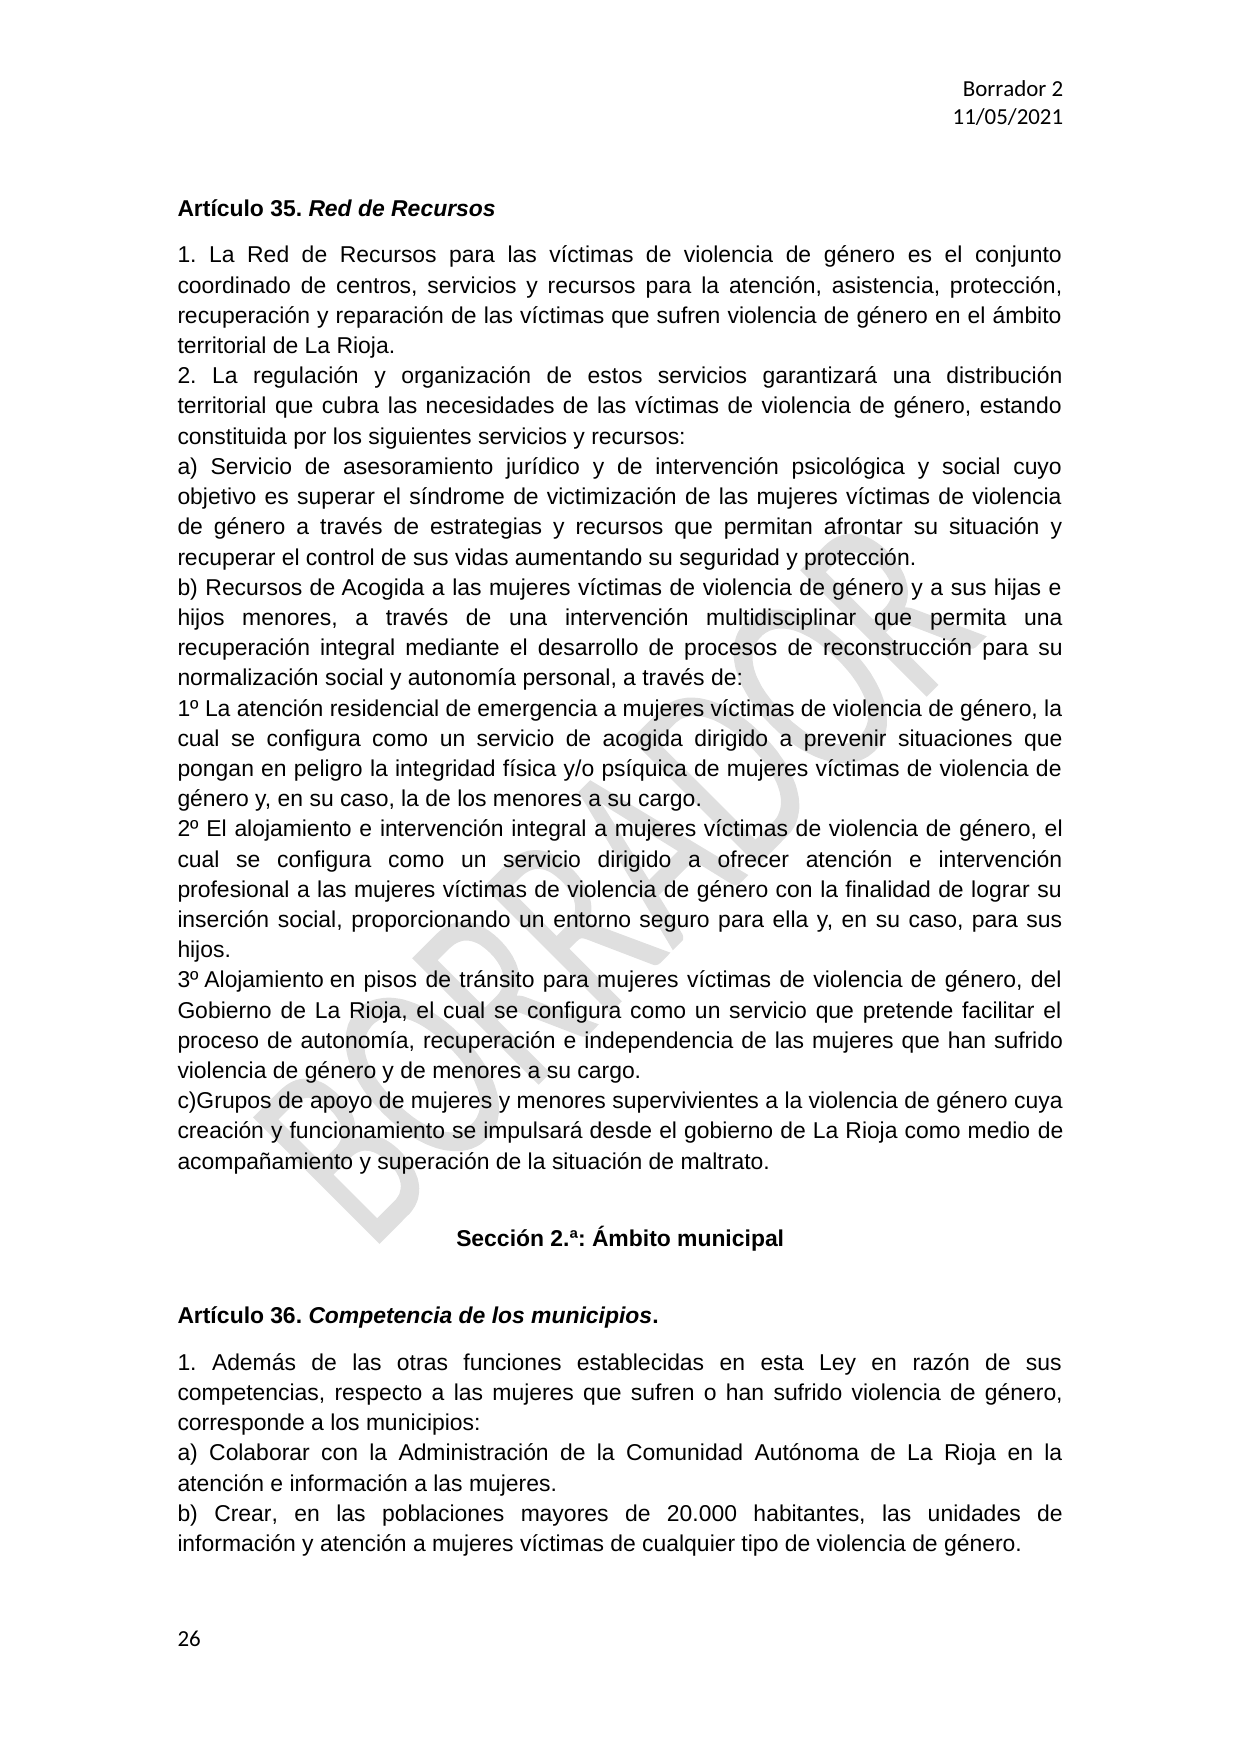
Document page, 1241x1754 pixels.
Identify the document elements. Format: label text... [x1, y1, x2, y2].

text b) Recursos de Acogida a las mujeres víctimas de violencia de género y a sus hijas e hijos menores, a través de una intervención multidisciplinar que permita una recuperación integral mediante el desarrollo de procesos de reconstrucción para su normalización social y autonomía personal, a través de: [177, 574, 1063, 691]
text c)Grupos de apoyo de mujeres y menores supervivientes a la violencia de género cuya creación y funcionamiento se impulsará desde el gobierno de La Rioja como medio de acompañamiento y superación de la situación de maltrato. [177, 1087, 1063, 1174]
text 1º La atención residencial de emergencia a mujeres víctimas de violencia de género, la cual se configura como un servicio de acogida dirigido a prevenir situaciones que pongan en peligro la integridad física y/o psíquica de mujeres víctimas de violencia de género y, en su caso, la de los menores a su cargo. [177, 694, 1063, 811]
text 3º Alojamiento en pisos de tránsito para mujeres víctimas de violencia de género, del Gobierno de La Rioja, el cual se configura como un servicio que pretende facilitar el proceso de autonomía, recuperación e independencia de las mujeres que han sufrido violencia de género y de menores a su cargo. [177, 966, 1063, 1083]
subtitle Sección 2.ª: Ámbito municipal [177, 1225, 1063, 1251]
subtitle Artículo 36. Competencia de los municipios. [177, 1302, 1063, 1328]
text b) Crear, en las poblaciones mayores de 20.000 habitantes, las unidades de información y atención a mujeres víctimas de cualquier tipo de violencia de género. [177, 1500, 1063, 1556]
text a) Servicio de asesoramiento jurídico y de intervención psicológica y social cuyo objetivo es superar el síndrome de victimización de las mujeres víctimas de violencia de género a través de estrategias y recursos que permitan afrontar su situación y recuperar el control de sus vidas aumentando su seguridad y protección. [177, 453, 1063, 570]
text 2. La regulación y organización de estos servicios garantizará una distribución territorial que cubra las necesidades de las víctimas de violencia de género, estando constituida por los siguientes servicios y recursos: [177, 362, 1063, 449]
text 2º El alojamiento e intervención integral a mujeres víctimas de violencia de género, el cual se configura como un servicio dirigido a ofrecer atención e intervención profesional a las mujeres víctimas de violencia de género con la finalidad de lograr su inserción social, proporcionando un entorno seguro para ella y, en su caso, para sus hijos. [177, 815, 1063, 962]
text 1. Además de las otras funciones establecidas en esta Ley en razón de sus competencias, respecto a las mujeres que sufren o han sufrido violencia de género, corresponde a los municipios: [177, 1349, 1063, 1435]
text a) Colaborar con la Administración de la Comunidad Autónoma de La Rioja en la atención e información a las mujeres. [177, 1439, 1063, 1496]
subtitle Artículo 35. Red de Recursos [177, 194, 1063, 221]
text 1. La Red de Recursos para las víctimas de violencia de género es el conjunto coordinado de centros, servicios y recursos para la atención, asistencia, protección, recuperación y reparación de las víctimas que sufren violencia de género en el ámbito territorial de La Rioja. [177, 241, 1063, 358]
